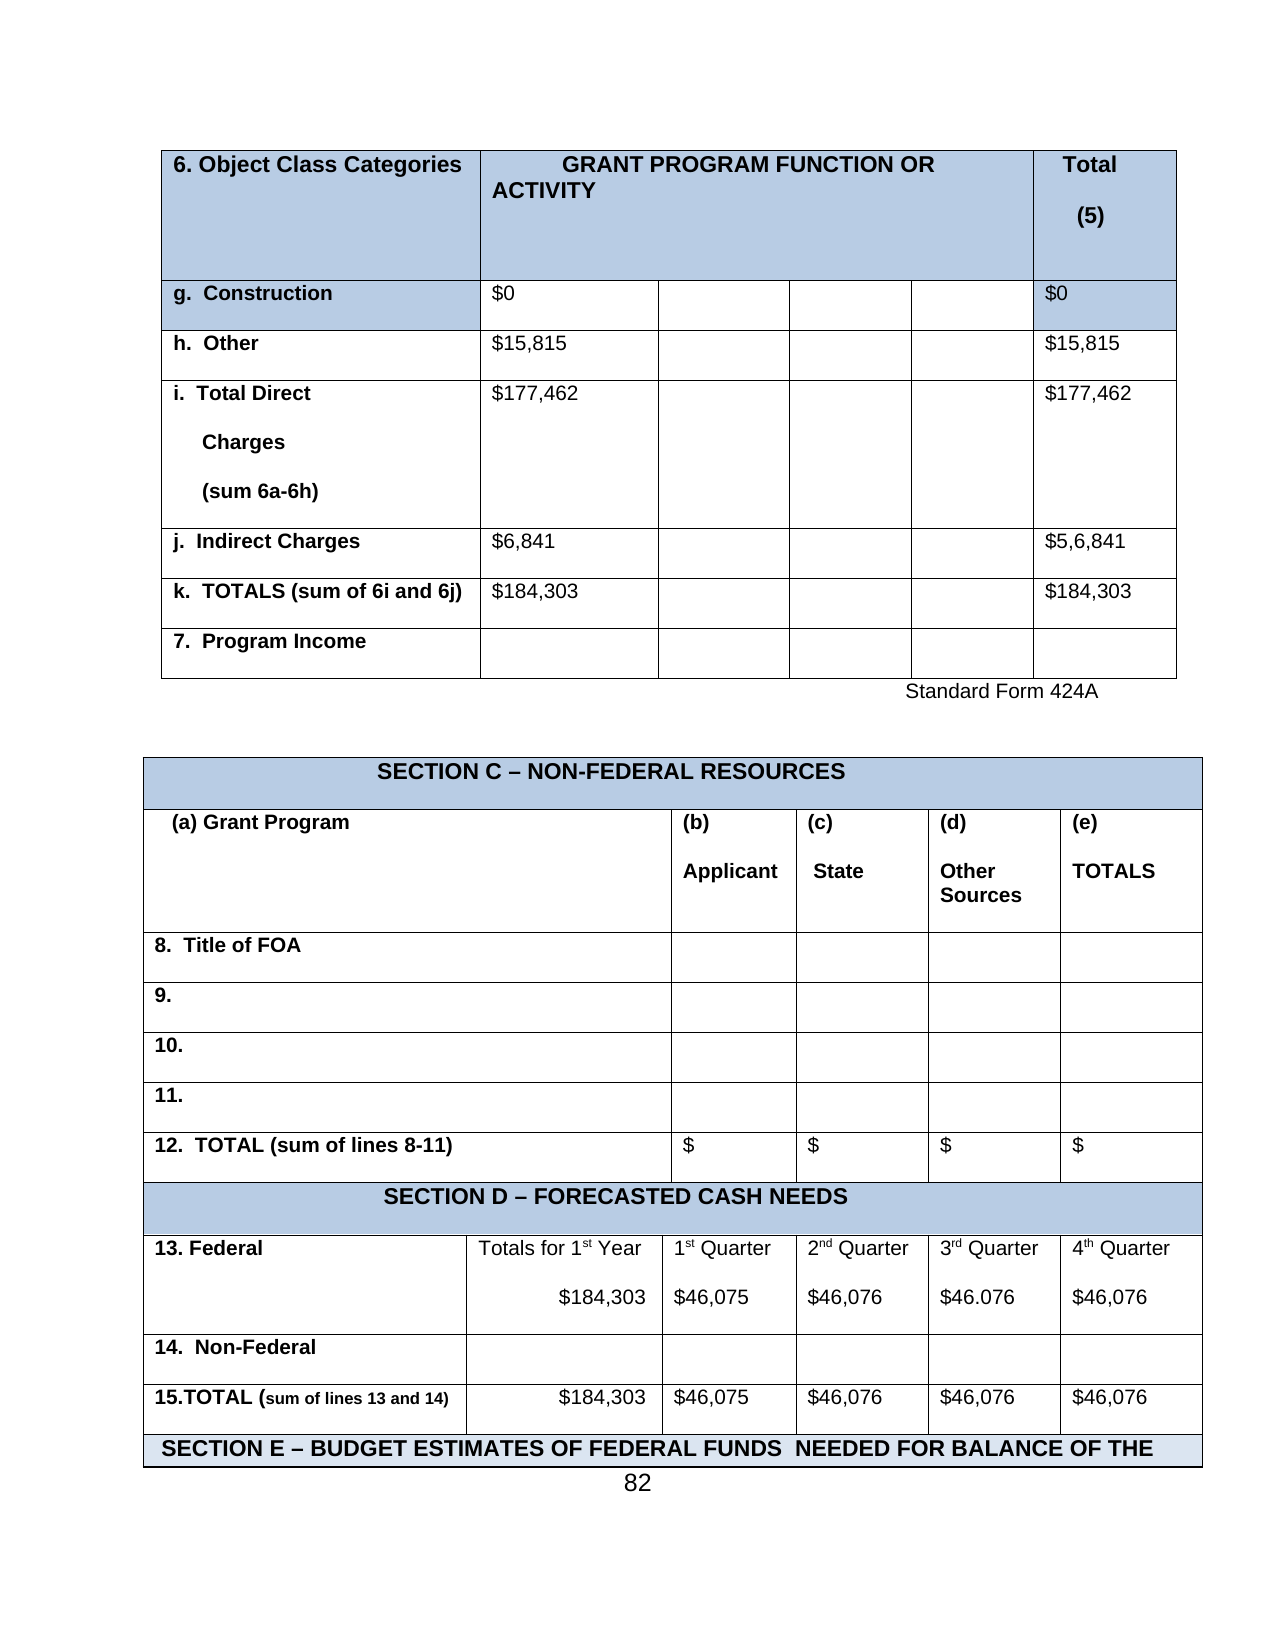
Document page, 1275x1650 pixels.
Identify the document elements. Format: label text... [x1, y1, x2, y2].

table_cell [672, 1083, 796, 1132]
table_cell [912, 381, 1033, 528]
table_cell [912, 281, 1033, 330]
table_cell (d) Other Sources [929, 810, 1060, 932]
table_cell $ [929, 1133, 1060, 1182]
table_cell [790, 281, 911, 330]
table_cell [929, 933, 1060, 982]
table_cell 12. TOTAL (sum of lines 8-11) [144, 1133, 671, 1182]
table_cell [790, 331, 911, 380]
table_cell [929, 983, 1060, 1032]
table_cell h. Other [162, 331, 480, 380]
table_cell 3rd Quarter $46.076 [929, 1236, 1060, 1333]
table_cell [790, 579, 911, 628]
table_cell 1st Quarter $46,075 [663, 1236, 796, 1333]
table_cell $ [672, 1133, 796, 1182]
table_header GRANT PROGRAM FUNCTION OR ACTIVITY [481, 151, 1033, 280]
table_cell [672, 933, 796, 982]
table_cell 15.TOTAL (sum of lines 13 and 14) [144, 1385, 466, 1433]
table_cell [912, 579, 1033, 628]
table_cell [663, 1335, 796, 1383]
table_cell [929, 1083, 1060, 1132]
table_cell 4th Quarter $46,076 [1061, 1236, 1202, 1333]
table_header SECTION C – NON-FEDERAL RESOURCES [144, 758, 1202, 809]
table_cell [659, 331, 789, 380]
table_cell j. Indirect Charges [162, 529, 480, 578]
table_cell (e) TOTALS [1061, 810, 1202, 932]
table_cell $184,303 [481, 579, 658, 628]
table_cell [1034, 629, 1176, 678]
table_cell [790, 629, 911, 678]
table_cell 10. [144, 1033, 671, 1082]
table_cell [659, 381, 789, 528]
table_cell [659, 281, 789, 330]
table_cell $ [797, 1133, 928, 1182]
table_cell $46,076 [797, 1385, 928, 1433]
table_cell $46,076 [1061, 1385, 1202, 1433]
table_cell $184,303 [467, 1385, 662, 1433]
table_cell [929, 1335, 1060, 1383]
table_cell Totals for 1st Year $184,303 [467, 1236, 662, 1333]
table_cell $15,815 [1034, 331, 1176, 380]
table_cell $5,6,841 [1034, 529, 1176, 578]
table_cell 13. Federal [144, 1236, 466, 1333]
table_cell 14. Non-Federal [144, 1335, 466, 1383]
table_cell [659, 629, 789, 678]
table_cell [797, 1335, 928, 1383]
table_header 6. Object Class Categories [162, 151, 480, 280]
table_cell $0 [1034, 281, 1176, 330]
table_cell [797, 933, 928, 982]
table_cell $177,462 [1034, 381, 1176, 528]
table_cell $184,303 [1034, 579, 1176, 628]
text Standard Form 424A [150, 679, 1125, 703]
table_cell [1061, 1335, 1202, 1383]
table_cell 8. Title of FOA [144, 933, 671, 982]
table_cell 11. [144, 1083, 671, 1132]
table_cell [912, 331, 1033, 380]
table_cell 9. [144, 983, 671, 1032]
table_cell $15,815 [481, 331, 658, 380]
table_cell [797, 1083, 928, 1132]
table_cell [1061, 1083, 1202, 1132]
table_cell [672, 1033, 796, 1082]
table_cell $46,076 [929, 1385, 1060, 1433]
table_cell (b) Applicant [672, 810, 796, 932]
table_cell g. Construction [162, 281, 480, 330]
table_cell [1061, 983, 1202, 1032]
table_cell k. TOTALS (sum of 6i and 6j) [162, 579, 480, 628]
table_cell [797, 1033, 928, 1082]
table_cell SECTION D – FORECASTED CASH NEEDS [144, 1183, 1202, 1234]
table_cell [672, 983, 796, 1032]
table_cell [659, 529, 789, 578]
table_cell [797, 983, 928, 1032]
table_cell [467, 1335, 662, 1383]
table_cell i. Total Direct Charges (sum 6a-6h) [162, 381, 480, 528]
table_cell 7. Program Income [162, 629, 480, 678]
table_cell [1061, 933, 1202, 982]
table_header Total (5) [1034, 151, 1176, 280]
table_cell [144, 1435, 1202, 1466]
table_cell [1061, 1033, 1202, 1082]
table_cell [912, 629, 1033, 678]
table_cell (c) State [797, 810, 928, 932]
table_cell [481, 629, 658, 678]
table_cell [790, 529, 911, 578]
table_cell $0 [481, 281, 658, 330]
table_cell (a) Grant Program [144, 810, 671, 932]
table_cell $177,462 [481, 381, 658, 528]
table_cell $46,075 [663, 1385, 796, 1433]
table_cell $ [1061, 1133, 1202, 1182]
table_cell [929, 1033, 1060, 1082]
table_cell $6,841 [481, 529, 658, 578]
table_cell [790, 381, 911, 528]
table_cell [659, 579, 789, 628]
table_cell [912, 529, 1033, 578]
table_cell 2nd Quarter $46,076 [797, 1236, 928, 1333]
